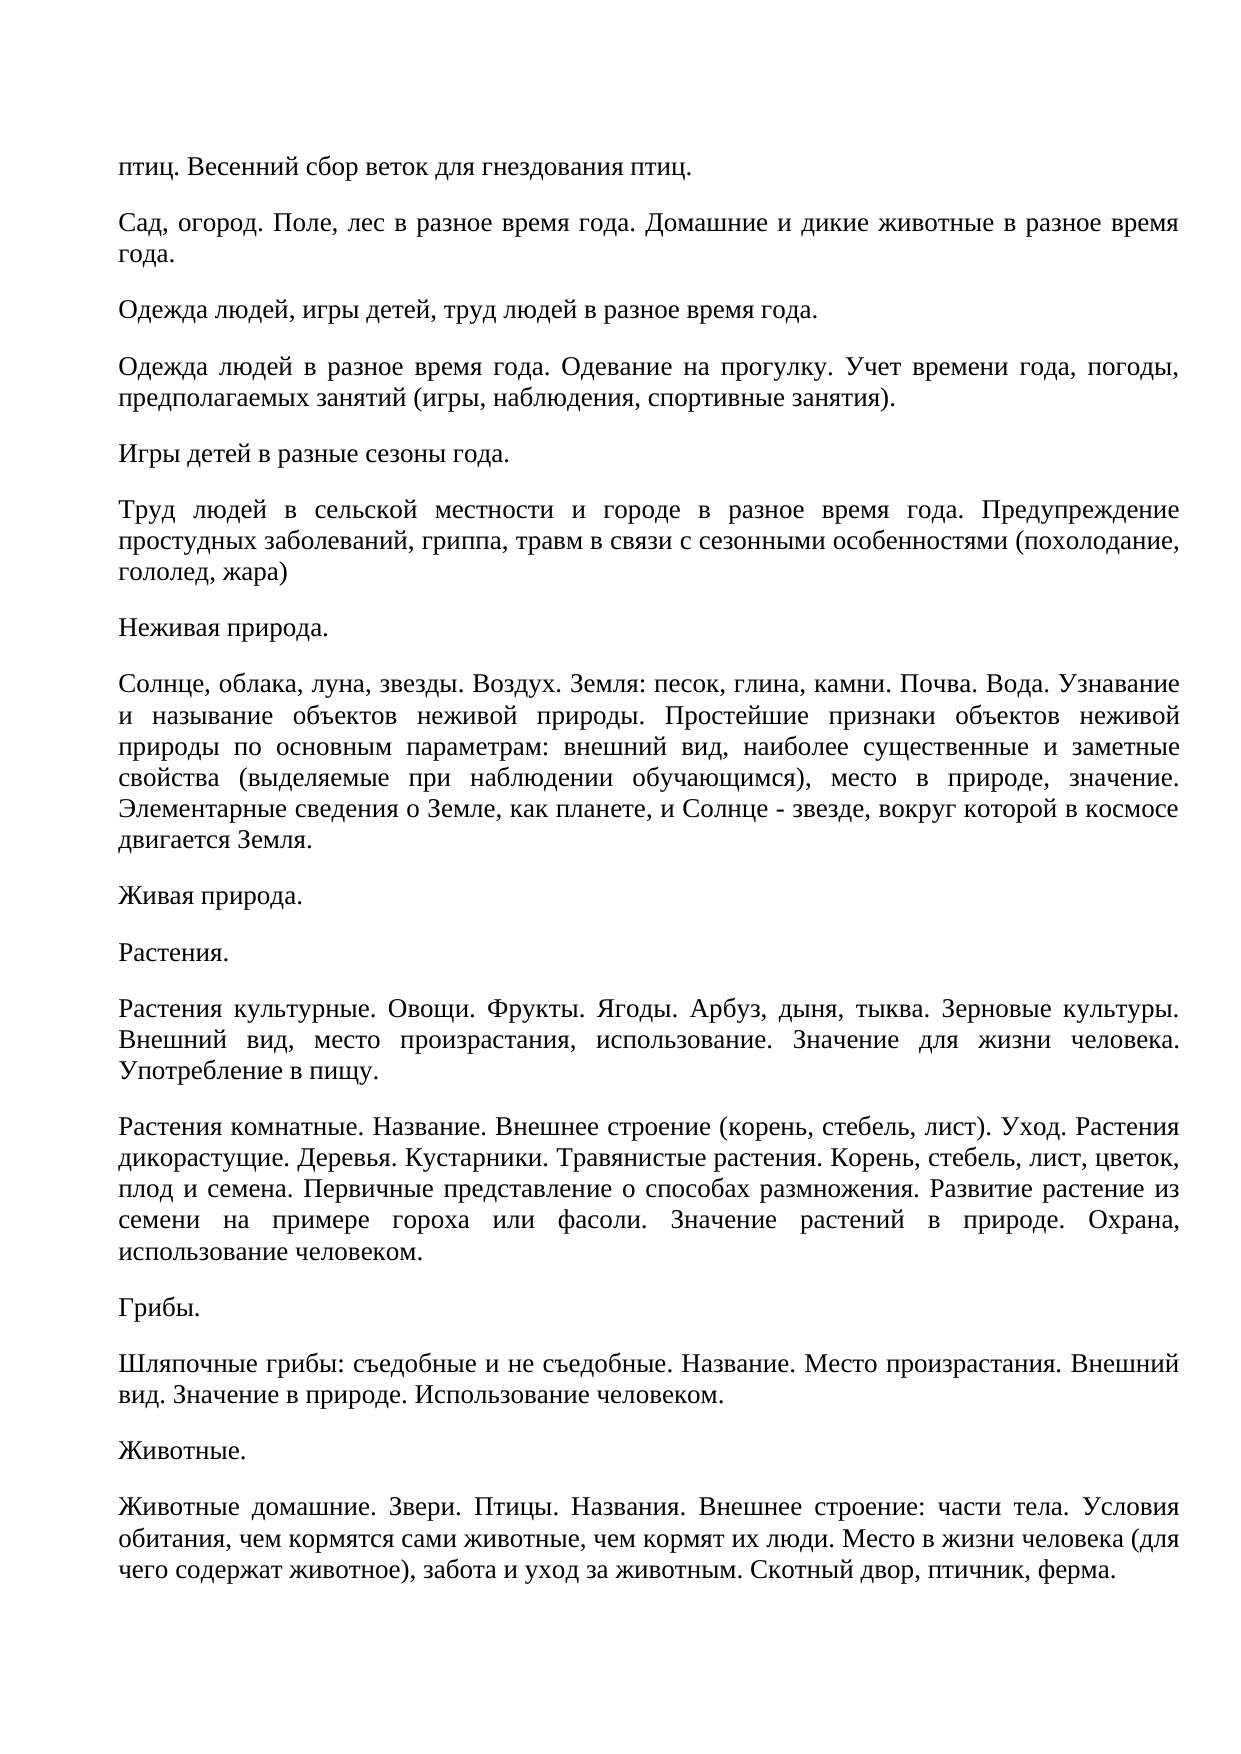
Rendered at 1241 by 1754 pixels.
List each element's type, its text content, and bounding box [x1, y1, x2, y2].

text Грибы. [118, 1291, 1181, 1322]
text Животные. [118, 1434, 1181, 1466]
text Растения. [118, 936, 1181, 967]
text Шляпочные грибы: съедобные и не съедобные. Название. Место произрастания. Внешний вид. Значение в природе. Использование человеком. [118, 1347, 1181, 1409]
text Солнце, облака, луна, звезды. Воздух. Земля: песок, глина, камни. Почва. Вода. Узнавание и называние объектов неживой природы. Простейшие признаки объектов неживой природы по основным параметрам: внешний вид, наиболее существенные и заметные свойства (выделяемые при наблюдении обучающимся), место в природе, значение. Элементарные сведения о Земле, как планете, и Солнце - звезде, вокруг которой в космосе двигается Земля. [118, 668, 1181, 854]
text Растения культурные. Овощи. Фрукты. Ягоды. Арбуз, дыня, тыква. Зерновые культуры. Внешний вид, место произрастания, использование. Значение для жизни человека. Употребление в пищу. [118, 992, 1181, 1085]
text Труд людей в сельской местности и городе в разное время года. Предупреждение простудных заболеваний, гриппа, травм в связи с сезонными особенностями (похолодание, гололед, жара) [118, 493, 1181, 586]
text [118, 150, 1181, 181]
text Неживая природа. [118, 611, 1181, 643]
text Одежда людей в разное время года. Одевание на прогулку. Учет времени года, погоды, предполагаемых занятий (игры, наблюдения, спортивные занятия). [118, 349, 1181, 412]
text Растения комнатные. Название. Внешнее строение (корень, стебель, лист). Уход. Растения дикорастущие. Деревья. Кустарники. Травянистые растения. Корень, стебель, лист, цветок, плод и семена. Первичные представление о способах размножения. Развитие растение из семени на примере гороха или фасоли. Значение растений в природе. Охрана, использование человеком. [118, 1110, 1181, 1266]
text Живая природа. [118, 879, 1181, 911]
text Одежда людей, игры детей, труд людей в разное время года. [118, 293, 1181, 324]
text Сад, огород. Поле, лес в разное время года. Домашние и дикие животные в разное время года. [118, 206, 1181, 268]
text Игры детей в разные сезоны года. [118, 437, 1181, 468]
text Животные домашние. Звери. Птицы. Названия. Внешнее строение: части тела. Условия обитания, чем кормятся сами животные, чем кормят их люди. Место в жизни человека (для чего содержат животное), забота и уход за животным. Скотный двор, птичник, ферма. [118, 1491, 1181, 1584]
